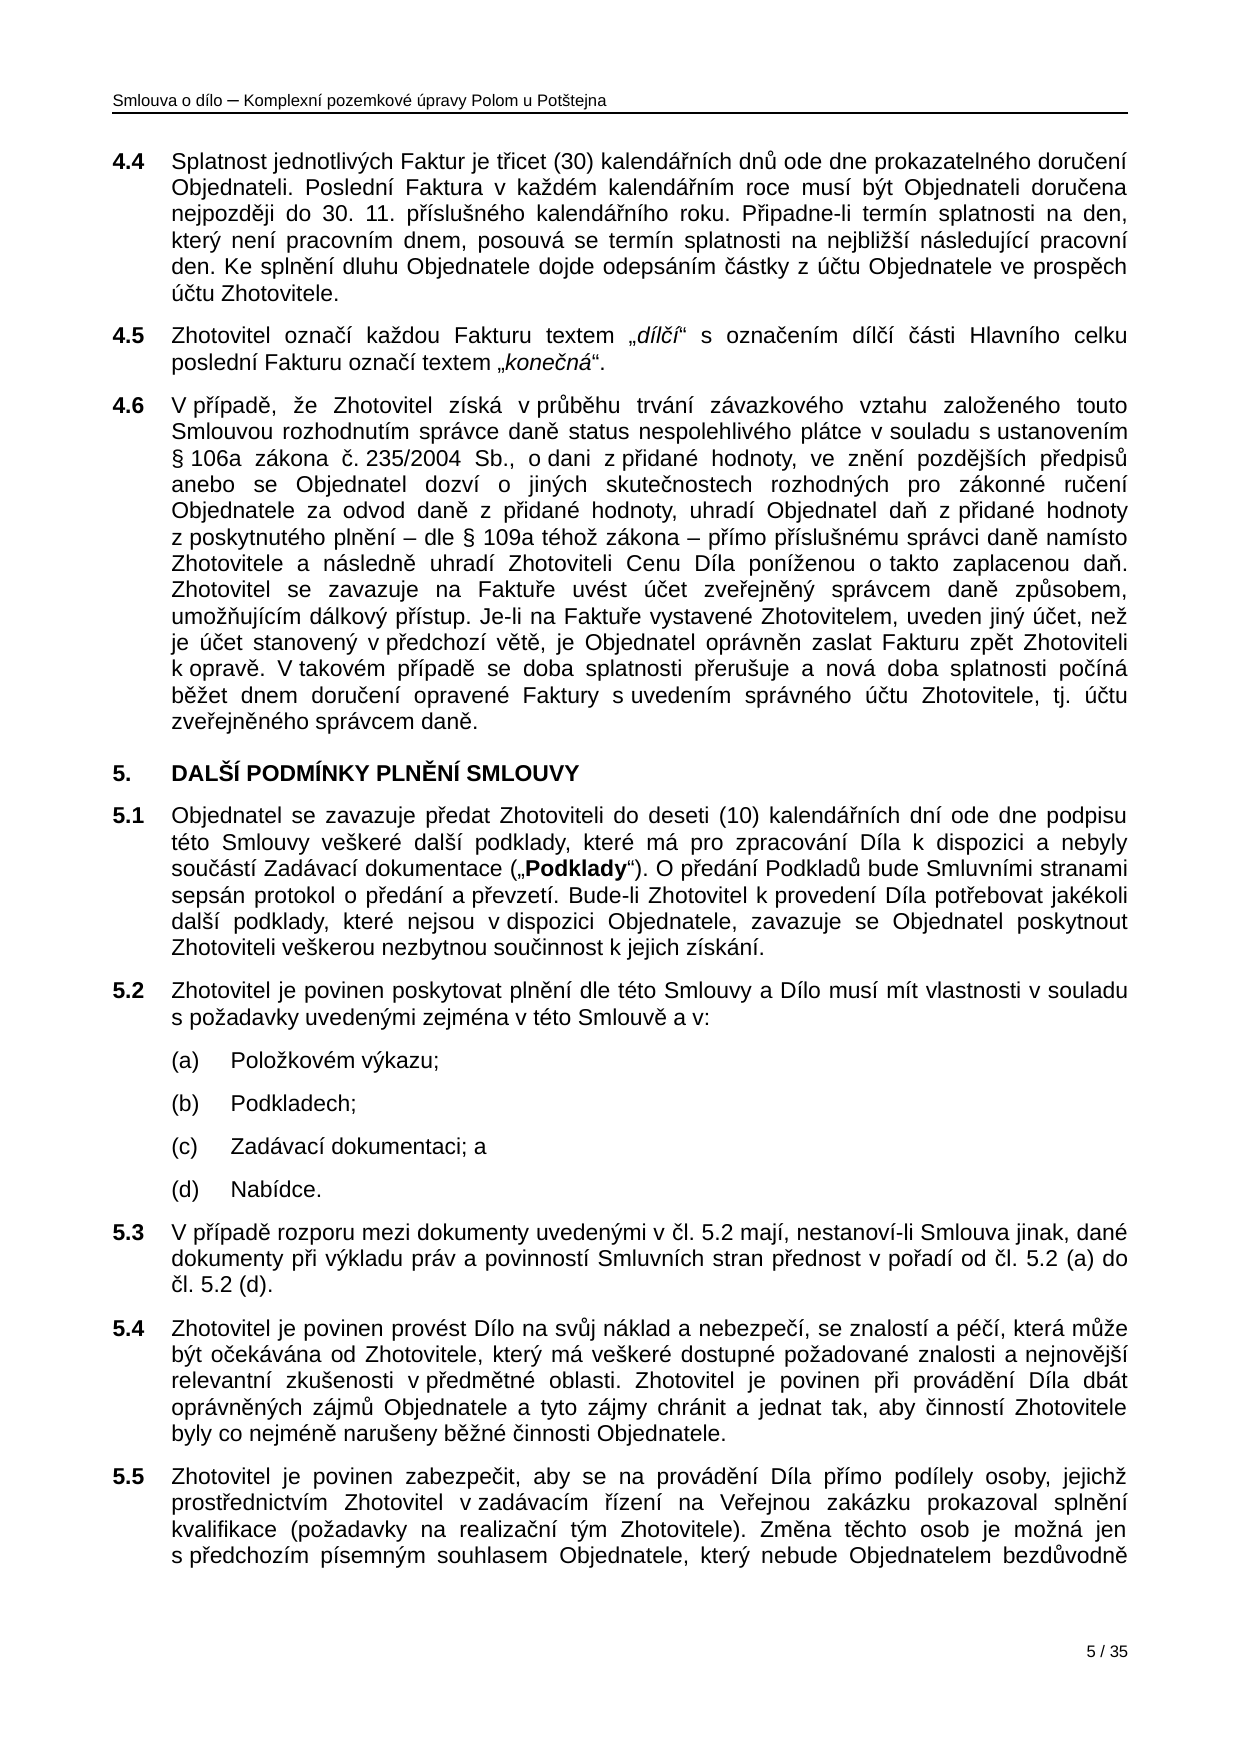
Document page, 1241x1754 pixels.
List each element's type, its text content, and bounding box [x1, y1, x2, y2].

text Objednatel se zavazuje předat Zhotoviteli do deseti (10) kalendářních dní ode dne podpisu této Smlouvy veškeré další podklady, které má pro zpracování Díla k dispozici a nebyly součástí Zadávací dokumentace („Podklady“). O předání Podkladů bude Smluvními stranami sepsán protokol o předání a převzetí. Bude-li Zhotovitel k provedení Díla potřebovat jakékoli další podklady, které nejsou v dispozici Objednatele, zavazuje se Objednatel poskytnout Zhotoviteli veškerou nezbytnou součinnost k jejich získání. [112, 802, 1128, 961]
text Další podmínky Plnění smlouvy [112, 759, 1128, 786]
list Podkladech; [171, 1090, 1128, 1116]
list Nabídce. [171, 1176, 1128, 1202]
list Zadávací dokumentaci; a [171, 1133, 1128, 1159]
text V případě rozporu mezi dokumenty uvedenými v čl. 5.2 mají, nestanoví-li Smlouva jinak, dané dokumenty při výkladu práv a povinností Smluvních stran přednost v pořadí od čl. 5.2 (a) do čl. 5.2 (d). [112, 1219, 1128, 1298]
text Zhotovitel je povinen provést Dílo na svůj náklad a nebezpečí, se znalostí a péčí, která může být očekávána od Zhotovitele, který má veškeré dostupné požadované znalosti a nejnovější relevantní zkušenosti v předmětné oblasti. Zhotovitel je povinen při provádění Díla dbát oprávněných zájmů Objednatele a tyto zájmy chránit a jednat tak, aby činností Zhotovitele byly co nejméně narušeny běžné činnosti Objednatele. [112, 1314, 1128, 1446]
text Zhotovitel je povinen poskytovat plnění dle této Smlouvy a Dílo musí mít vlastnosti v souladu s požadavky uvedenými zejména v této Smlouvě a v: [112, 977, 1128, 1030]
text Splatnost jednotlivých Faktur je třicet (30) kalendářních dnů ode dne prokazatelného doručení Objednateli. Poslední Faktura v každém kalendářním roce musí být Objednateli doručena nejpozději do 30. 11. příslušného kalendářního roku. Připadne-li termín splatnosti na den, který není pracovním dnem, posouvá se termín splatnosti na nejbližší následující pracovní den. Ke splnění dluhu Objednatele dojde odepsáním částky z účtu Objednatele ve prospěch účtu Zhotovitele. [112, 148, 1128, 306]
list Položkovém výkazu; [171, 1047, 1128, 1073]
text V případě, že Zhotovitel získá v průběhu trvání závazkového vztahu založeného touto Smlouvou rozhodnutím správce daně status nespolehlivého plátce v souladu s ustanovením § 106a zákona č. 235/2004 Sb., o dani z přidané hodnoty, ve znění pozdějších předpisů anebo se Objednatel dozví o jiných skutečnostech rozhodných pro zákonné ručení Objednatele za odvod daně z přidané hodnoty, uhradí Objednatel daň z přidané hodnoty z poskytnutého plnění – dle § 109a téhož zákona – přímo příslušnému správci daně namísto Zhotovitele a následně uhradí Zhotoviteli Cenu Díla poníženou o takto zaplacenou daň. Zhotovitel se zavazuje na Faktuře uvést účet zveřejněný správcem daně způsobem, umožňujícím dálkový přístup. Je-li na Faktuře vystavené Zhotovitelem, uveden jiný účet, než je účet stanovený v předchozí větě, je Objednatel oprávněn zaslat Fakturu zpět Zhotoviteli k opravě. V takovém případě se doba splatnosti přerušuje a nová doba splatnosti počíná běžet dnem doručení opravené Faktury s uvedením správného účtu Zhotovitele, tj. účtu zveřejněného správcem daně. [112, 392, 1128, 734]
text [112, 1463, 1128, 1568]
text Zhotovitel označí každou Fakturu textem „dílčí“ s označením dílčí části Hlavního celku poslední Fakturu označí textem „konečná“. [112, 322, 1128, 375]
